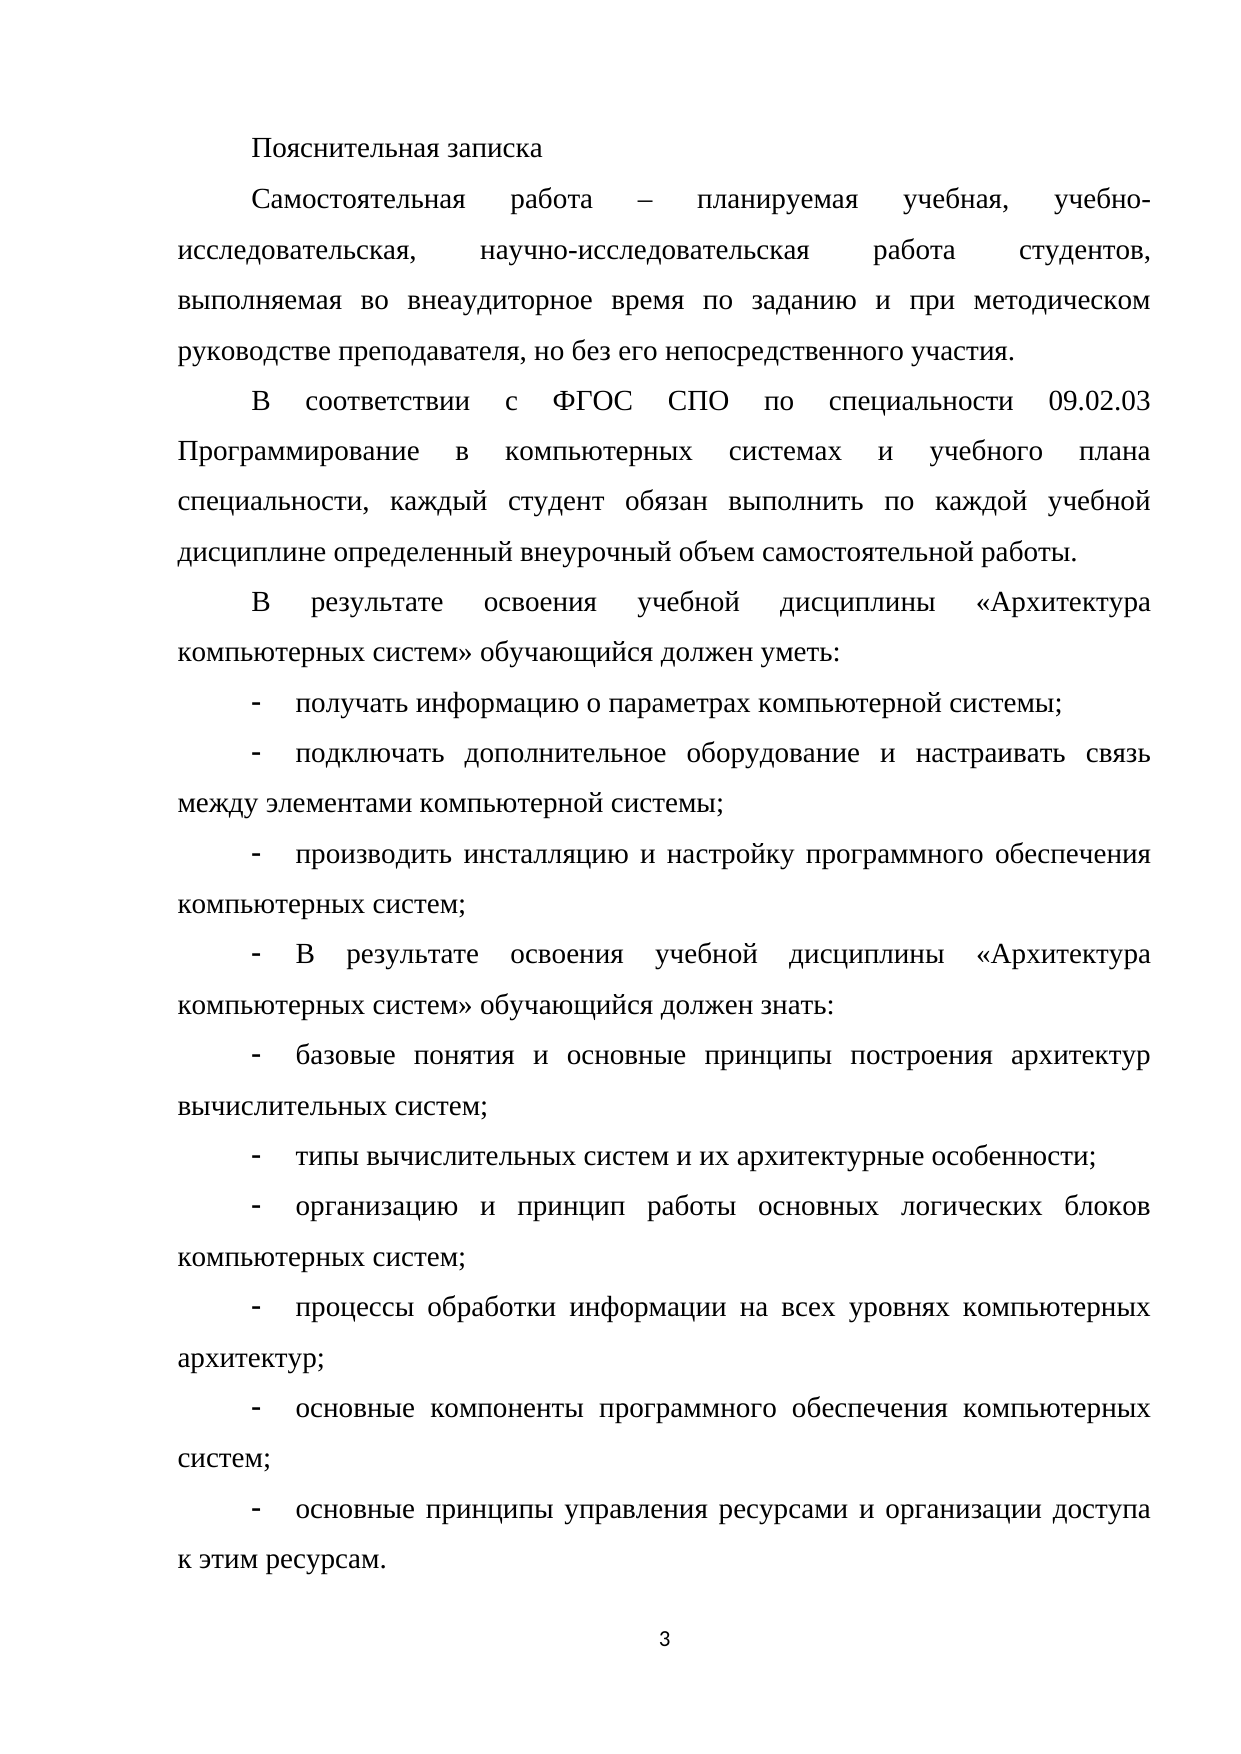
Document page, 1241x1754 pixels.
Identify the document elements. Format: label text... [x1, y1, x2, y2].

text В результате освоения учебной дисциплины «Архитектура компьютерных систем» обучающийся должен уметь: [177, 584, 1152, 668]
text Самостоятельная работа – планируемая учебная, учебно-исследовательская, научно-исследовательская работа студентов, выполняемая во внеаудиторное время по заданию и при методическом руководстве преподавателя, но без его непосредственного участия. [177, 182, 1152, 366]
list организацию и принцип работы основных логических блоков компьютерных систем; [177, 1188, 1152, 1272]
list получать информацию о параметрах компьютерной системы; [177, 685, 1152, 718]
list типы вычислительных систем и их архитектурные особенности; [177, 1138, 1152, 1172]
list базовые понятия и основные принципы построения архитектур вычислительных систем; [177, 1037, 1152, 1121]
list процессы обработки информации на всех уровнях компьютерных архитектур; [177, 1289, 1152, 1373]
list В результате освоения учебной дисциплины «Архитектура компьютерных систем» обучающийся должен знать: [177, 937, 1152, 1021]
list основные компоненты программного обеспечения компьютерных систем; [177, 1390, 1152, 1474]
subtitle Пояснительная записка [251, 131, 1152, 164]
list основные принципы управления ресурсами и организации доступа к этим ресурсам. [177, 1491, 1152, 1575]
list подключать дополнительное оборудование и настраивать связь между элементами компьютерной системы; [177, 735, 1152, 819]
list производить инсталляцию и настройку программного обеспечения компьютерных систем; [177, 836, 1152, 920]
text В соответствии с ФГОС СПО по специальности 09.02.03 Программирование в компьютерных системах и учебного плана специальности, каждый студент обязан выполнить по каждой учебной дисциплине определенный внеурочный объем самостоятельной работы. [177, 383, 1152, 567]
